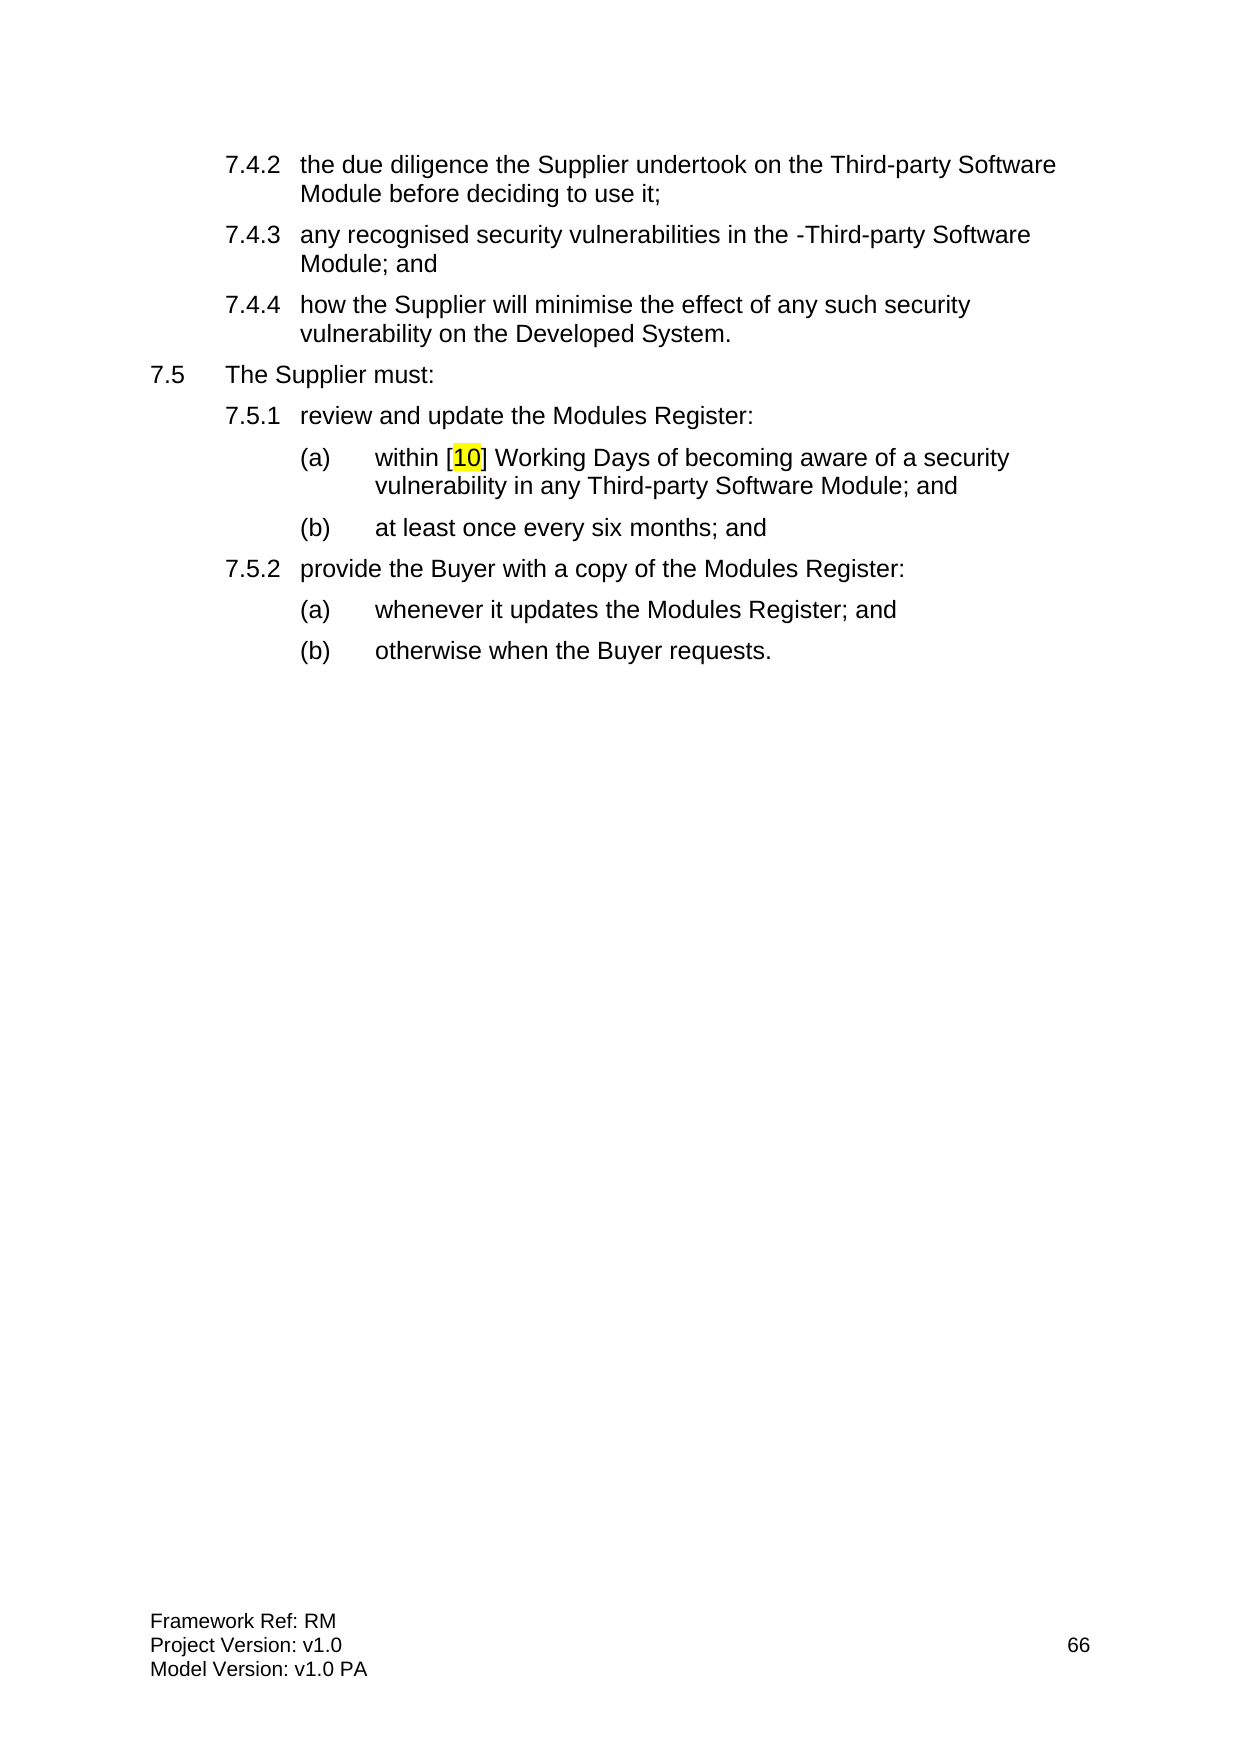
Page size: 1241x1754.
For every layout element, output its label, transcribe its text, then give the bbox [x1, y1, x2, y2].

text any recognised security vulnerabilities in the -Third-party Software Module; and [225, 220, 1090, 277]
text how the Supplier will minimise the effect of any such security vulnerability on the Developed System. [225, 290, 1090, 347]
text within [10] Working Days of becoming aware of a security vulnerability in any Third-party Software Module; and [300, 442, 1090, 500]
text review and update the Modules Register: [225, 401, 1090, 430]
text at least once every six months; and [300, 512, 1090, 541]
text whenever it updates the Modules Register; and [300, 595, 1090, 624]
text otherwise when the Buyer requests. [300, 636, 1090, 665]
text provide the Buyer with a copy of the Modules Register: [225, 554, 1090, 582]
text The Supplier must: [150, 360, 1090, 389]
text the due diligence the Supplier undertook on the Third-party Software Module before deciding to use it; [225, 150, 1090, 207]
